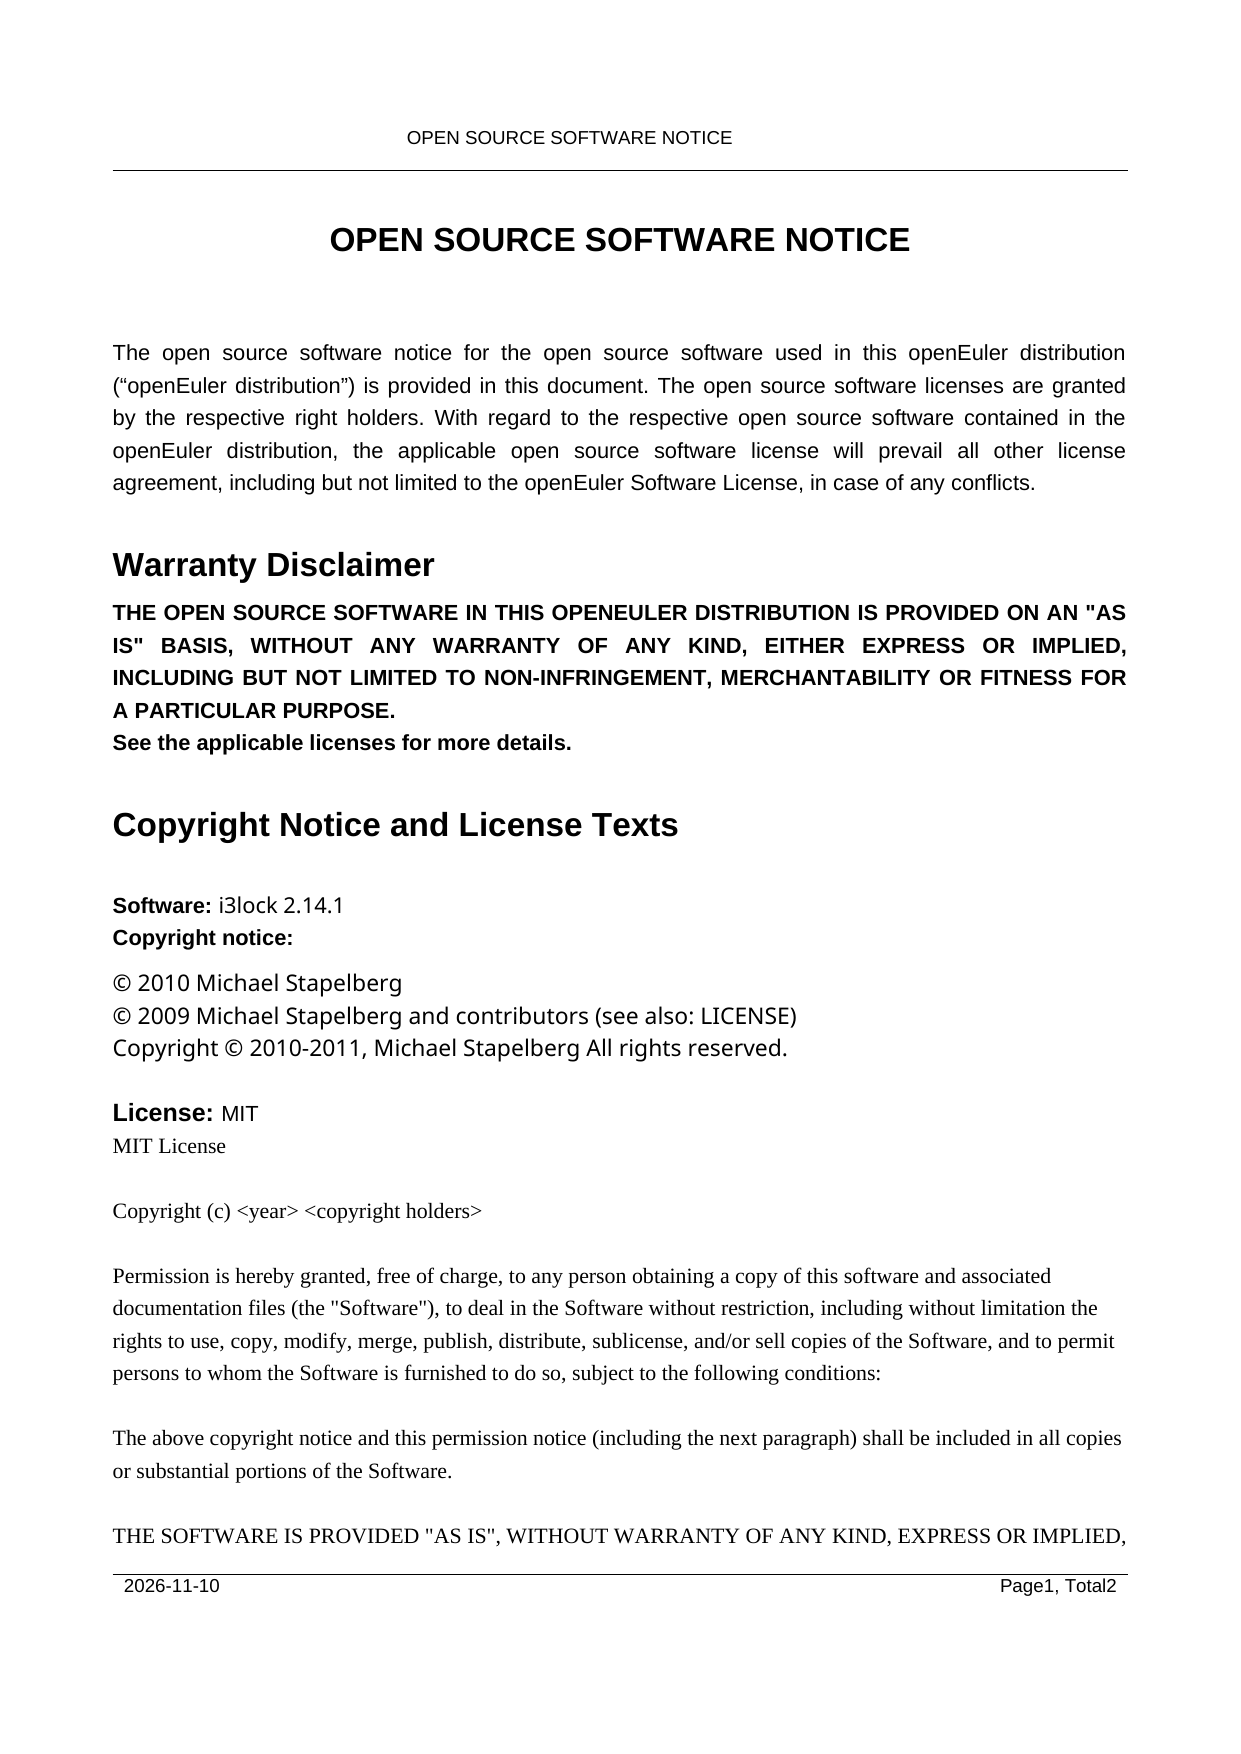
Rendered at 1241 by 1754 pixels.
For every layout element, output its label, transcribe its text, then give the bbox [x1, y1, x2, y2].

text © 2010 Michael Stapelberg © 2009 Michael Stapelberg and contributors (see also: LICENSE) Copyright © 2010-2011, Michael Stapelberg All rights reserved. [112, 966, 1128, 1096]
text THE OPEN SOURCE SOFTWARE IN THIS OPENEULER DISTRIBUTION IS PROVIDED ON AN "AS IS" BASIS, WITHOUT ANY WARRANTY OF ANY KIND, EITHER EXPRESS OR IMPLIED, INCLUDING BUT NOT LIMITED TO NON-INFRINGEMENT, MERCHANTABILITY OR FITNESS FOR A PARTICULAR PURPOSE. See the applicable licenses for more details. [112, 596, 1128, 759]
text OPEN SOURCE SOFTWARE NOTICE [112, 206, 1128, 271]
title Software: i3lock 2.14.1 [112, 889, 1128, 921]
text Copyright Notice and License Texts [112, 791, 1128, 856]
text Warranty Disclaimer [112, 531, 1128, 596]
text The open source software notice for the open source software used in this openEuler distribution (“openEuler distribution”) is provided in this document. The open source software licenses are granted by the respective right holders. With regard to the respective open source software contained in the openEuler distribution, the applicable open source software license will prevail all other license agreement, including but not limited to the openEuler Software License, in case of any conflicts. [112, 336, 1128, 499]
text License: MIT [112, 1096, 1128, 1129]
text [112, 1129, 1128, 1551]
text Copyright notice: [112, 921, 1128, 954]
